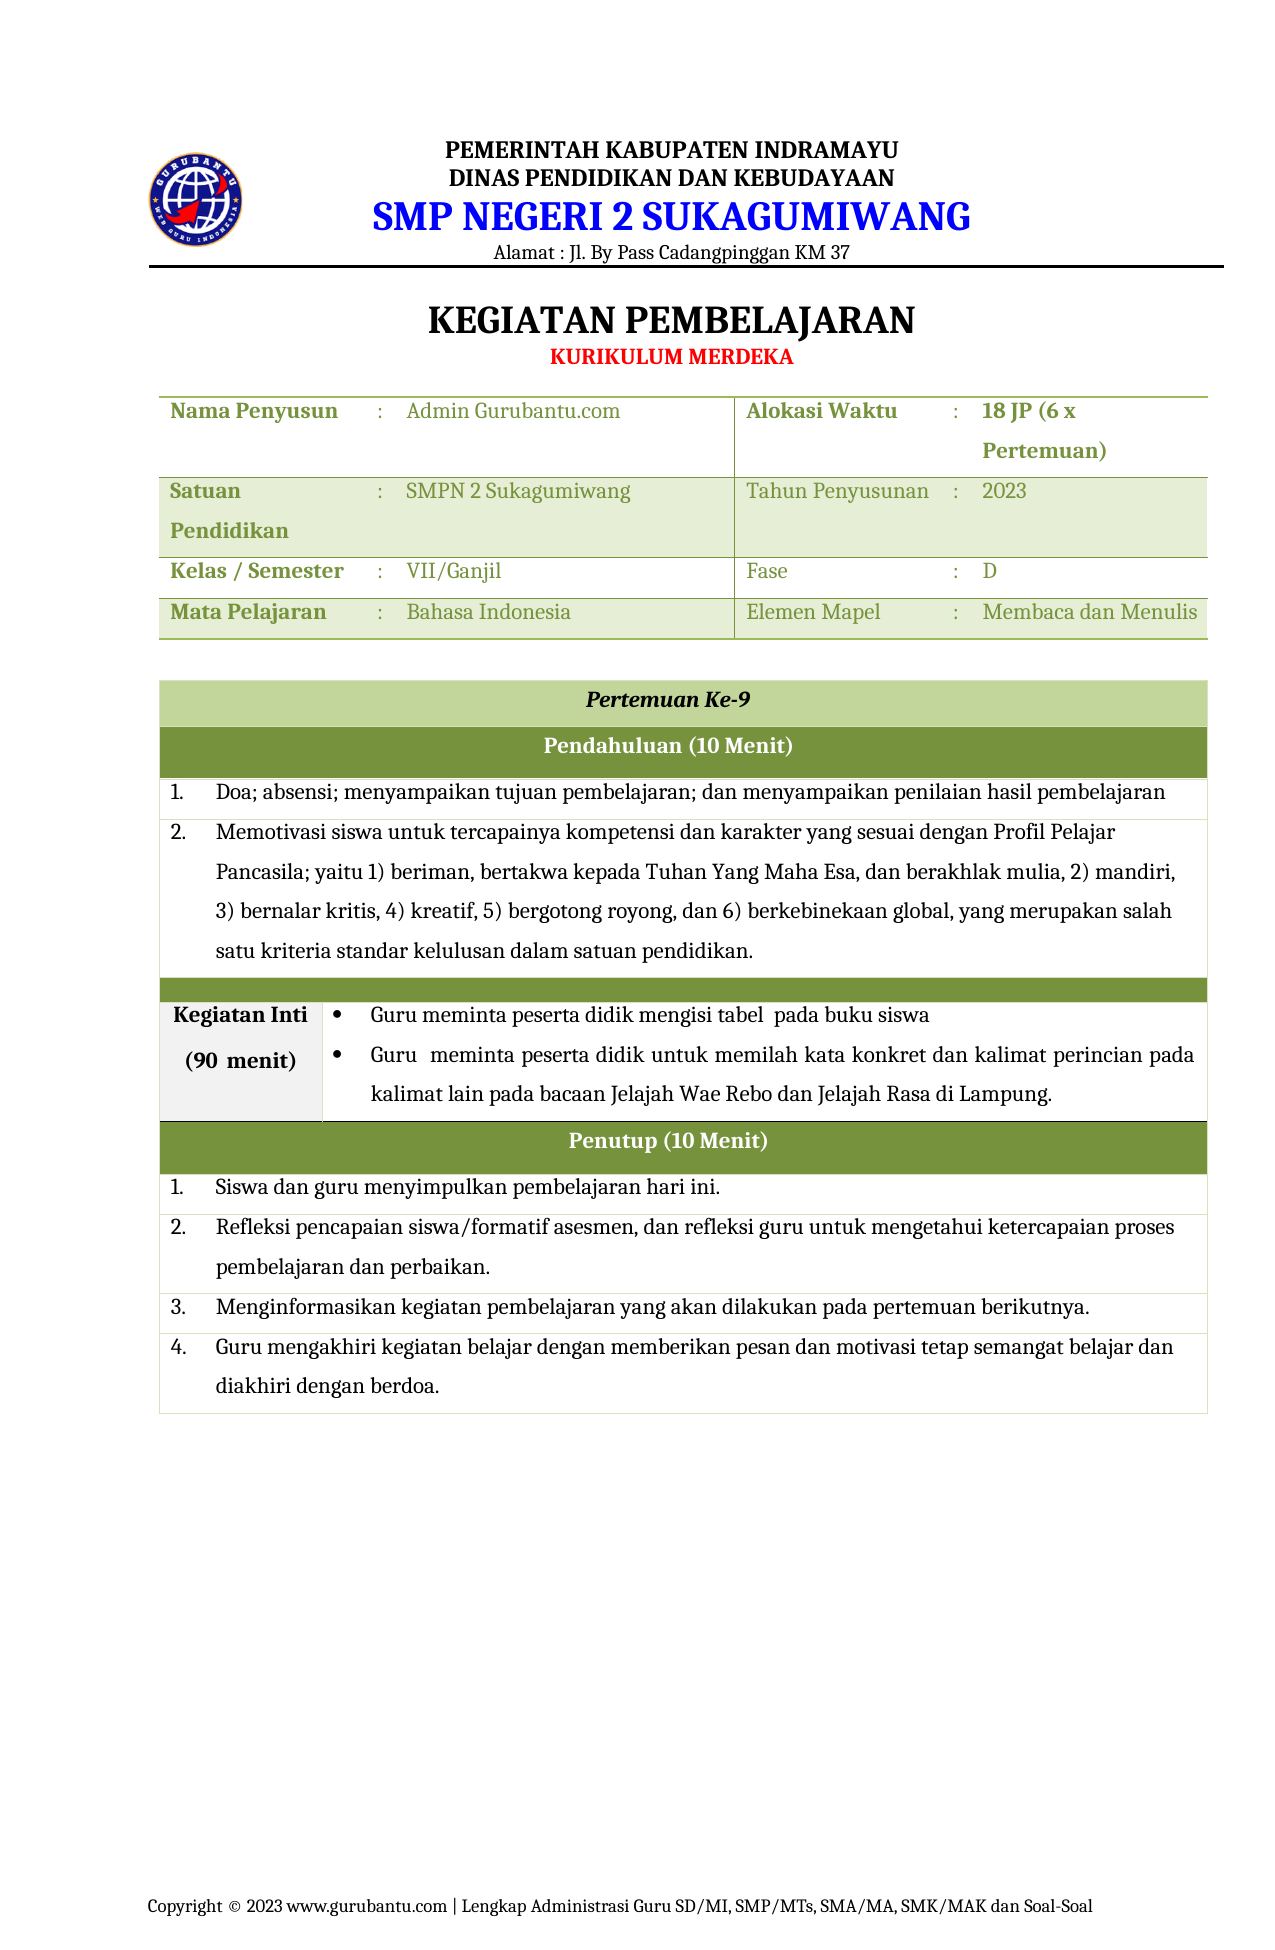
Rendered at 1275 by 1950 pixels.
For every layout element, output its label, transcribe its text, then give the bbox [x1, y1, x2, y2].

table_cell : [941, 599, 971, 638]
table_header Pertemuan Ke-9 [160, 681, 1207, 726]
table_cell Elemen Mapel [735, 599, 941, 638]
table_cell : [941, 558, 971, 598]
table_header Nama Penyusun [159, 398, 366, 477]
table_cell VII/Ganjil [395, 558, 734, 598]
table_cell 1. [160, 780, 204, 818]
table_cell Guru mengakhiri kegiatan belajar dengan memberikan pesan dan motivasi tetap semangat belajar dan diakhiri dengan berdoa. [204, 1334, 1207, 1413]
text SMP NEGERI 2 SUKAGUMIWANG [243, 193, 1196, 241]
table_cell Pendahuluan (10 Menit) [160, 727, 1207, 778]
text Alamat : Jl. By Pass Cadangpinggan KM 37 [148, 241, 1196, 265]
text KURIKULUM MERDEKA [148, 343, 1196, 370]
table_cell D [971, 558, 1207, 598]
table_cell Guru meminta peserta didik mengisi tabel pada buku siswa Guru meminta peserta didik untuk memilah kata konkret dan kalimat perincian pada kalimat lain pada bacaan Jelajah Wae Rebo dan Jelajah Rasa di Lampung. [323, 1003, 1207, 1121]
table_cell Siswa dan guru menyimpulkan pembelajaran hari ini. [204, 1175, 1207, 1214]
table_cell Kegiatan Inti menit) [160, 1003, 322, 1121]
table_cell Kelas / Semester [159, 558, 366, 598]
table_cell Refleksi pencapaian siswa/formatif asesmen, dan refleksi guru untuk mengetahui ketercapaian proses pembelajaran dan perbaikan. [204, 1215, 1207, 1293]
table_cell Tahun Penyusunan [735, 478, 941, 557]
table_cell 2023 [971, 478, 1207, 557]
table_cell Doa; absensi; menyampaikan tujuan pembelajaran; dan menyampaikan penilaian hasil pembelajaran [204, 780, 1207, 818]
table_cell Satuan Pendidikan [159, 478, 366, 557]
table_cell 1. [160, 1175, 204, 1214]
table_cell 4. [160, 1334, 204, 1413]
table_cell Menginformasikan kegiatan pembelajaran yang akan dilakukan pada pertemuan berikutnya. [204, 1294, 1207, 1333]
text KEGIATAN PEMBELAJARAN [148, 298, 1196, 343]
table_cell [160, 978, 1207, 1002]
table_cell 2. [160, 820, 204, 977]
table_cell : [941, 478, 971, 557]
table_header : [941, 398, 971, 477]
table_cell : [366, 478, 395, 557]
table_cell Mata Pelajaran [159, 599, 366, 638]
table_cell : [366, 599, 395, 638]
table_cell : [366, 558, 395, 598]
picture [148, 152, 243, 247]
text PEMERINTAH KABUPATEN INDRAMAYU [148, 136, 1196, 164]
table_header : [366, 398, 395, 477]
table_cell 3. [160, 1294, 204, 1333]
table_header 18 JP (6 x Pertemuan) [971, 398, 1207, 477]
table_cell Memotivasi siswa untuk tercapainya kompetensi dan karakter yang sesuai dengan Profil Pelajar Pancasila; yaitu 1) beriman, bertakwa kepada Tuhan Yang Maha Esa, dan berakhlak mulia, 2) mandiri, 3) bernalar kritis, 4) kreatif, 5) bergotong royong, dan 6) berkebinekaan global, yang merupakan salah satu kriteria standar kelulusan dalam satuan pendidikan. [204, 820, 1207, 977]
table_cell 2. [160, 1215, 204, 1293]
table_cell Penutup (10 Menit) [160, 1122, 1207, 1174]
table_cell Bahasa Indonesia [395, 599, 734, 638]
table_cell Fase [735, 558, 941, 598]
table_cell SMPN 2 Sukagumiwang [395, 478, 734, 557]
table_header Admin Gurubantu.com [395, 398, 734, 477]
table_header Alokasi Waktu [735, 398, 941, 477]
text DINAS PENDIDIKAN DAN KEBUDAYAAN [243, 164, 1196, 193]
table_cell Membaca dan Menulis [971, 599, 1207, 638]
